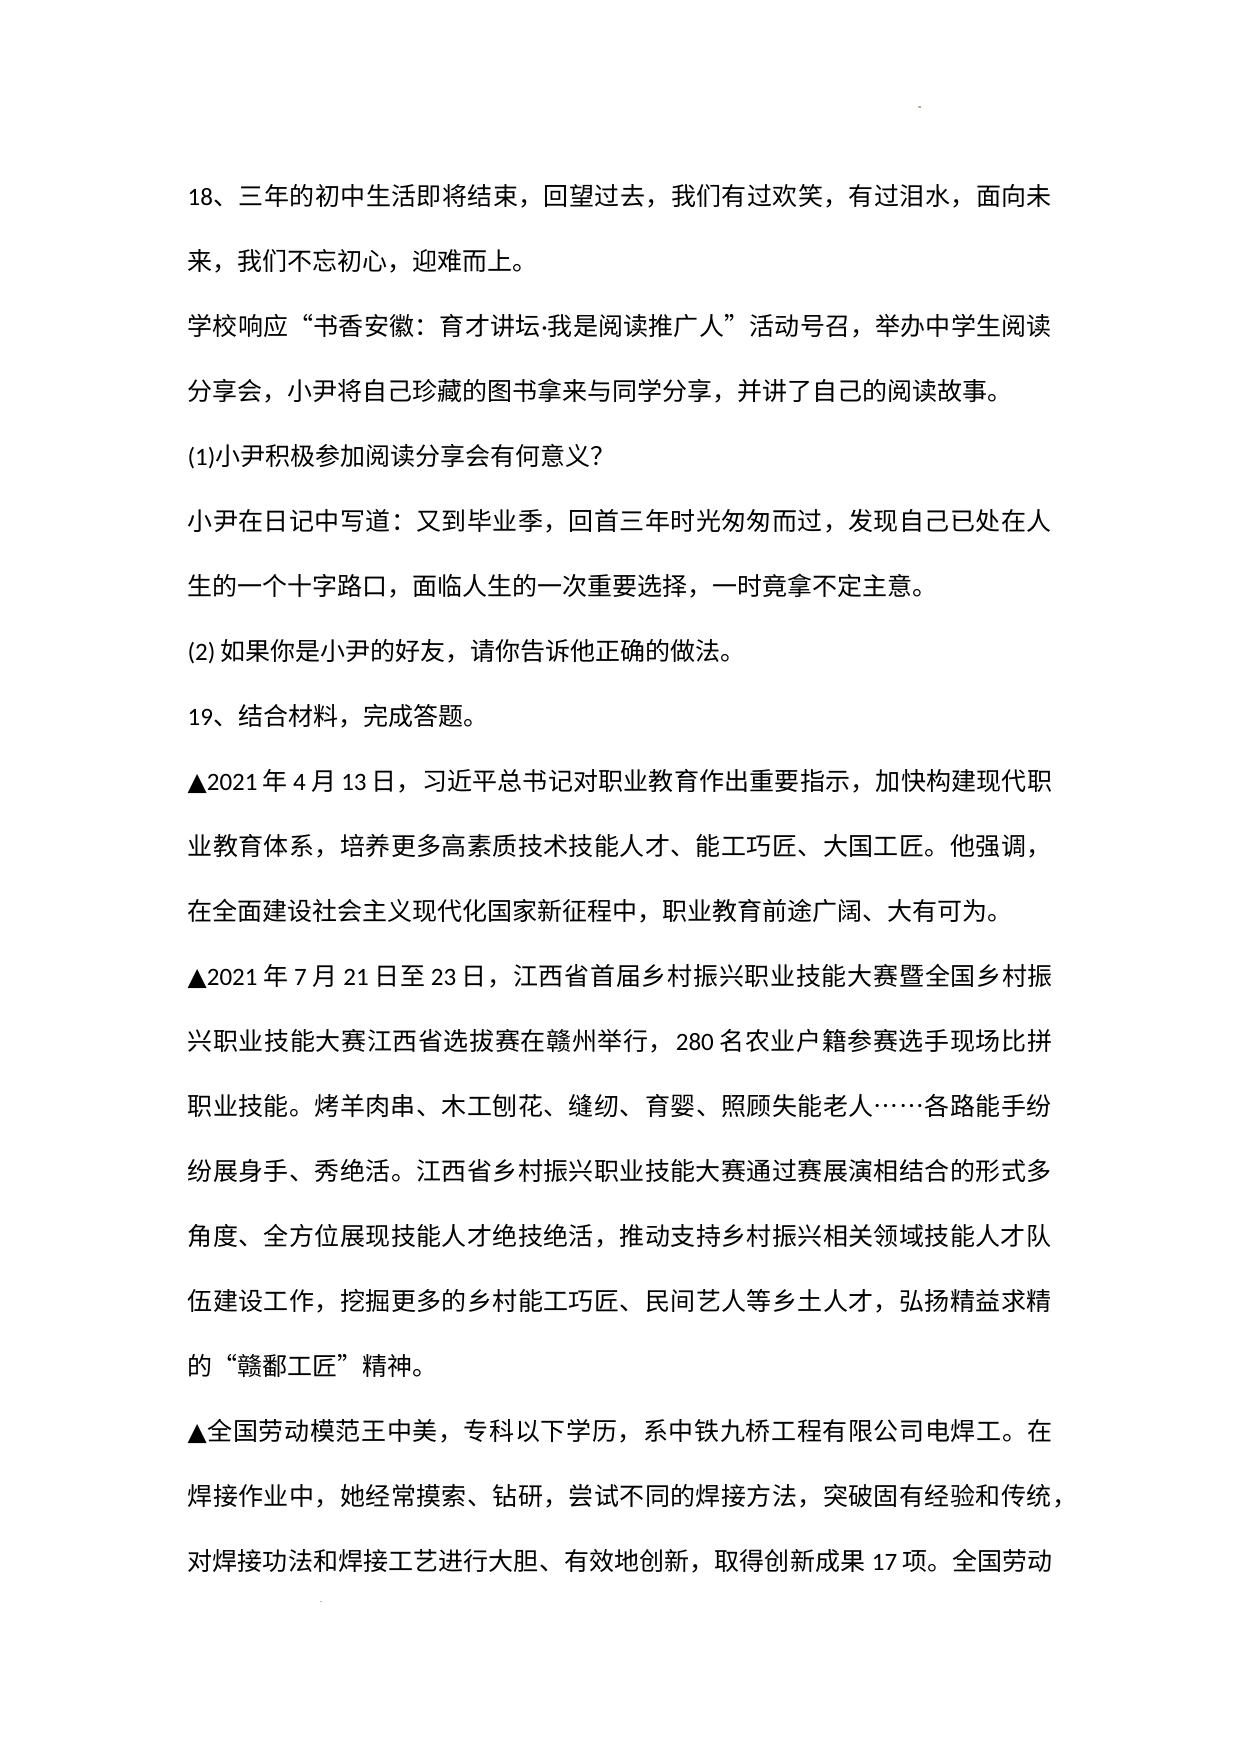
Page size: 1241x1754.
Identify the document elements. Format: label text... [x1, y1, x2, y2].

list 学校响应“书香安徽：育才讲坛·我是阅读推广人”活动号召，举办中学生阅读分享会，小尹将自己珍藏的图书拿来与同学分享，并讲了自己的阅读故事。 [187, 292, 1053, 422]
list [187, 1397, 1053, 1592]
list 小尹在日记中写道：又到毕业季，回首三年时光匆匆而过，发现自己已处在人生的一个十字路口，面临人生的一次重要选择，一时竟拿不定主意。 [187, 487, 1053, 617]
list ▲2021年4月13日，习近平总书记对职业教育作出重要指示，加快构建现代职业教育体系，培养更多高素质技术技能人才、能工巧匠、大国工匠。他强调，在全面建设社会主义现代化国家新征程中，职业教育前途广阔、大有可为。 [187, 747, 1053, 942]
list (1)小尹积极参加阅读分享会有何意义？ [187, 422, 1053, 487]
list 19、结合材料，完成答题。 [187, 682, 1053, 747]
list 18、三年的初中生活即将结束，回望过去，我们有过欢笑，有过泪水，面向未来，我们不忘初心，迎难而上。 [187, 162, 1053, 292]
list 如果你是小尹的好友，请你告诉他正确的做法。 [187, 617, 1053, 682]
list ▲2021年7月21日至23日，江西省首届乡村振兴职业技能大赛暨全国乡村振兴职业技能大赛江西省选拔赛在赣州举行，280名农业户籍参赛选手现场比拼职业技能。烤羊肉串、木工刨花、缝纫、育婴、照顾失能老人……各路能手纷纷展身手、秀绝活。江西省乡村振兴职业技能大赛通过赛展演相结合的形式多角度、全方位展现技能人才绝技绝活，推动支持乡村振兴相关领域技能人才队伍建设工作，挖掘更多的乡村能工巧匠、民间艺人等乡土人才，弘扬精益求精的“赣鄱工匠”精神。 [187, 942, 1053, 1397]
